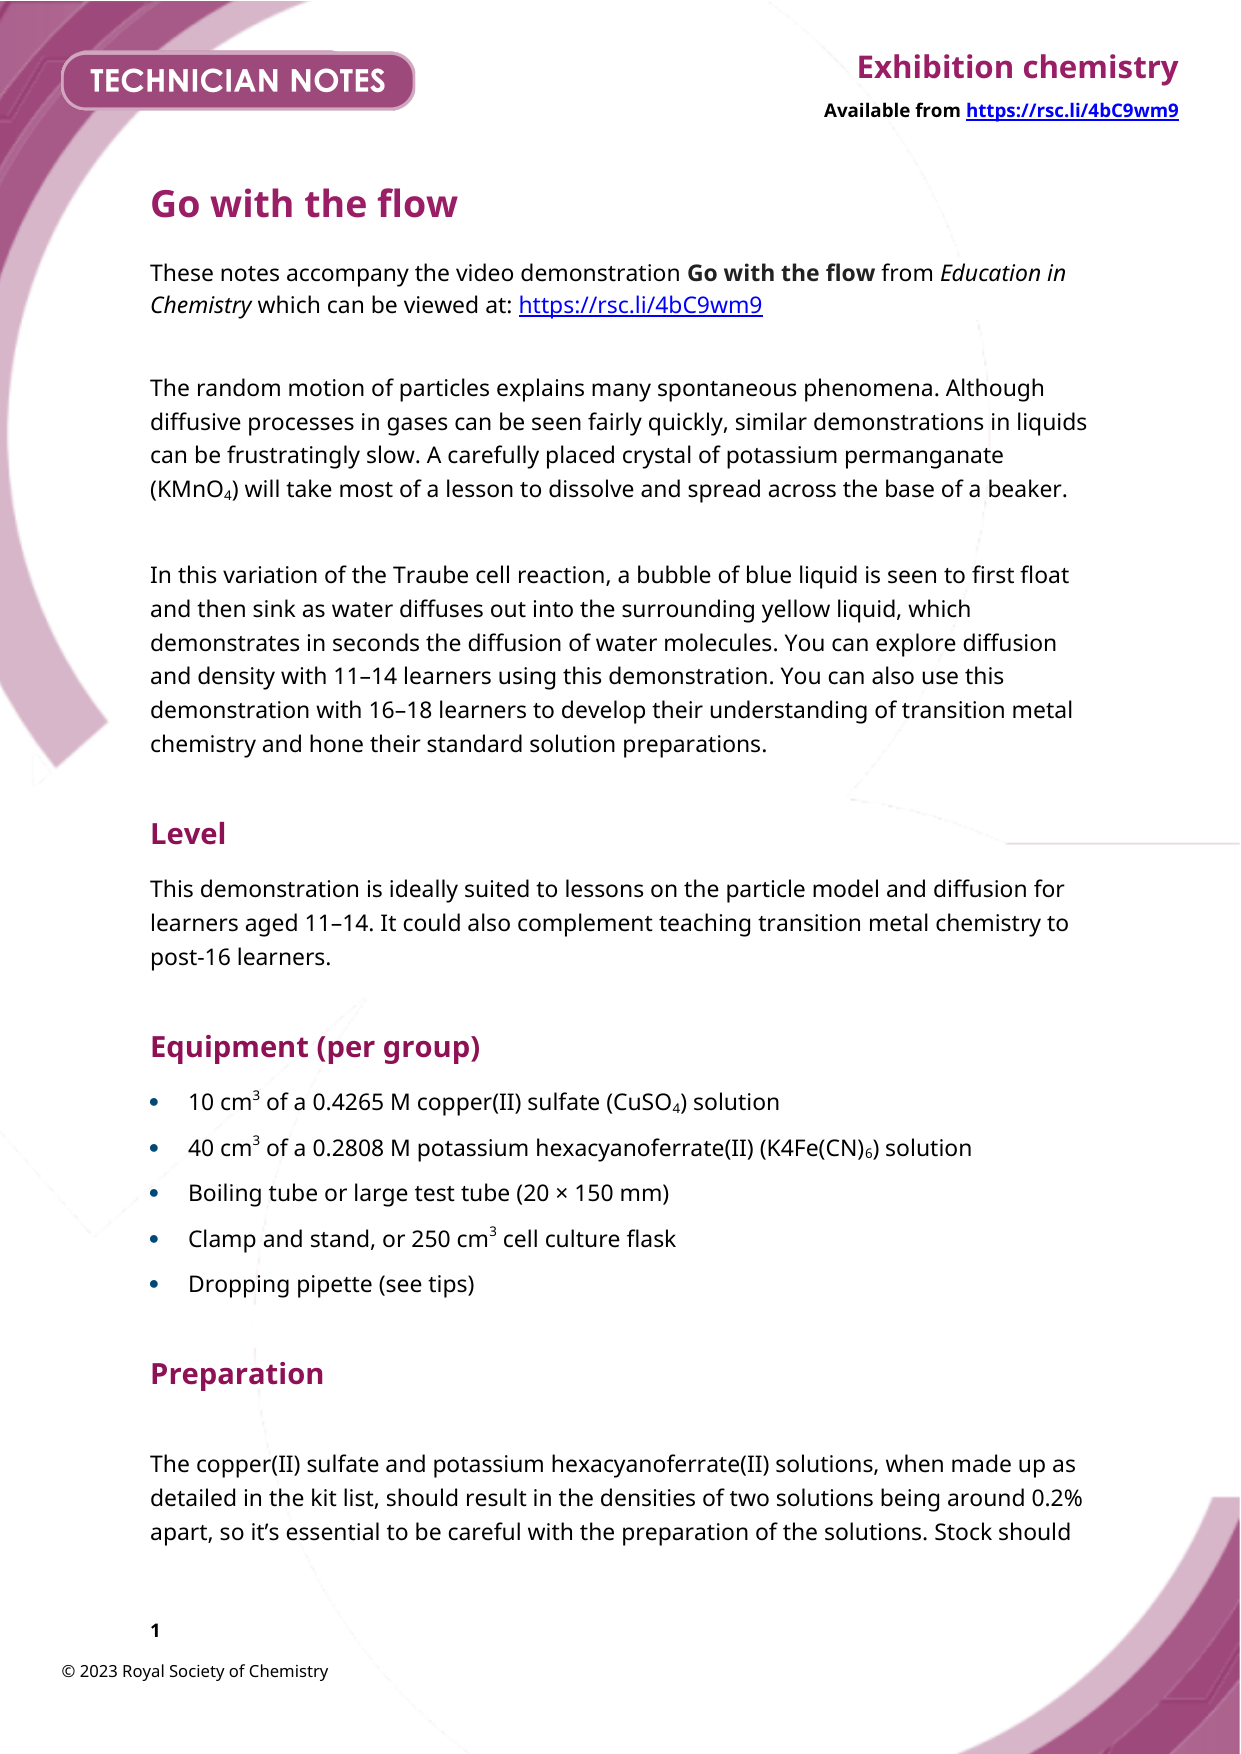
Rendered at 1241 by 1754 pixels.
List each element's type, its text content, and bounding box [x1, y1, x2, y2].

list 10 cm3 of a 0.4265 M copper(II) sulfate (CuSO4) solution [150, 1086, 1090, 1117]
text The random motion of particles explains many spontaneous phenomena. Although diffusive processes in gases can be seen fairly quickly, similar demonstrations in liquids can be frustratingly slow. A carefully placed crystal of potassium permanganate (KMnO4) will take most of a lesson to dissolve and spread across the base of a beaker. [150, 372, 1090, 504]
list Clamp and stand, or 250 cm3 cell culture flask [150, 1223, 1090, 1254]
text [150, 1448, 1090, 1547]
text Equipment (per group) [150, 1026, 1090, 1066]
text Preparation [150, 1353, 1090, 1393]
list 40 cm3 of a 0.2808 M potassium hexacyanoferrate(II) (K4Fe(CN)6) solution [150, 1131, 1090, 1163]
text Go with the flow [150, 177, 1090, 228]
list Dropping pipette (see tips) [150, 1268, 1090, 1299]
text Level [150, 813, 1090, 853]
text In this variation of the Traube cell reaction, a bubble of blue liquid is seen to first float and then sink as water diffuses out into the surrounding yellow liquid, which demonstrates in seconds the diffusion of water molecules. You can explore diffusion and density with 11–14 learners using this demonstration. You can also use this demonstration with 16–18 learners to develop their understanding of transition metal chemistry and hone their standard solution preparations. [150, 559, 1090, 759]
text These notes accompany the video demonstration Go with the flow from Education in Chemistry which can be viewed at: https://rsc.li/4bC9wm9 [150, 257, 1090, 320]
list Boiling tube or large test tube (20 × 150 mm) [150, 1177, 1090, 1208]
text This demonstration is ideally suited to lessons on the particle model and diffusion for learners aged 11–14. It could also complement teaching transition metal chemistry to post-16 learners. [150, 873, 1090, 972]
